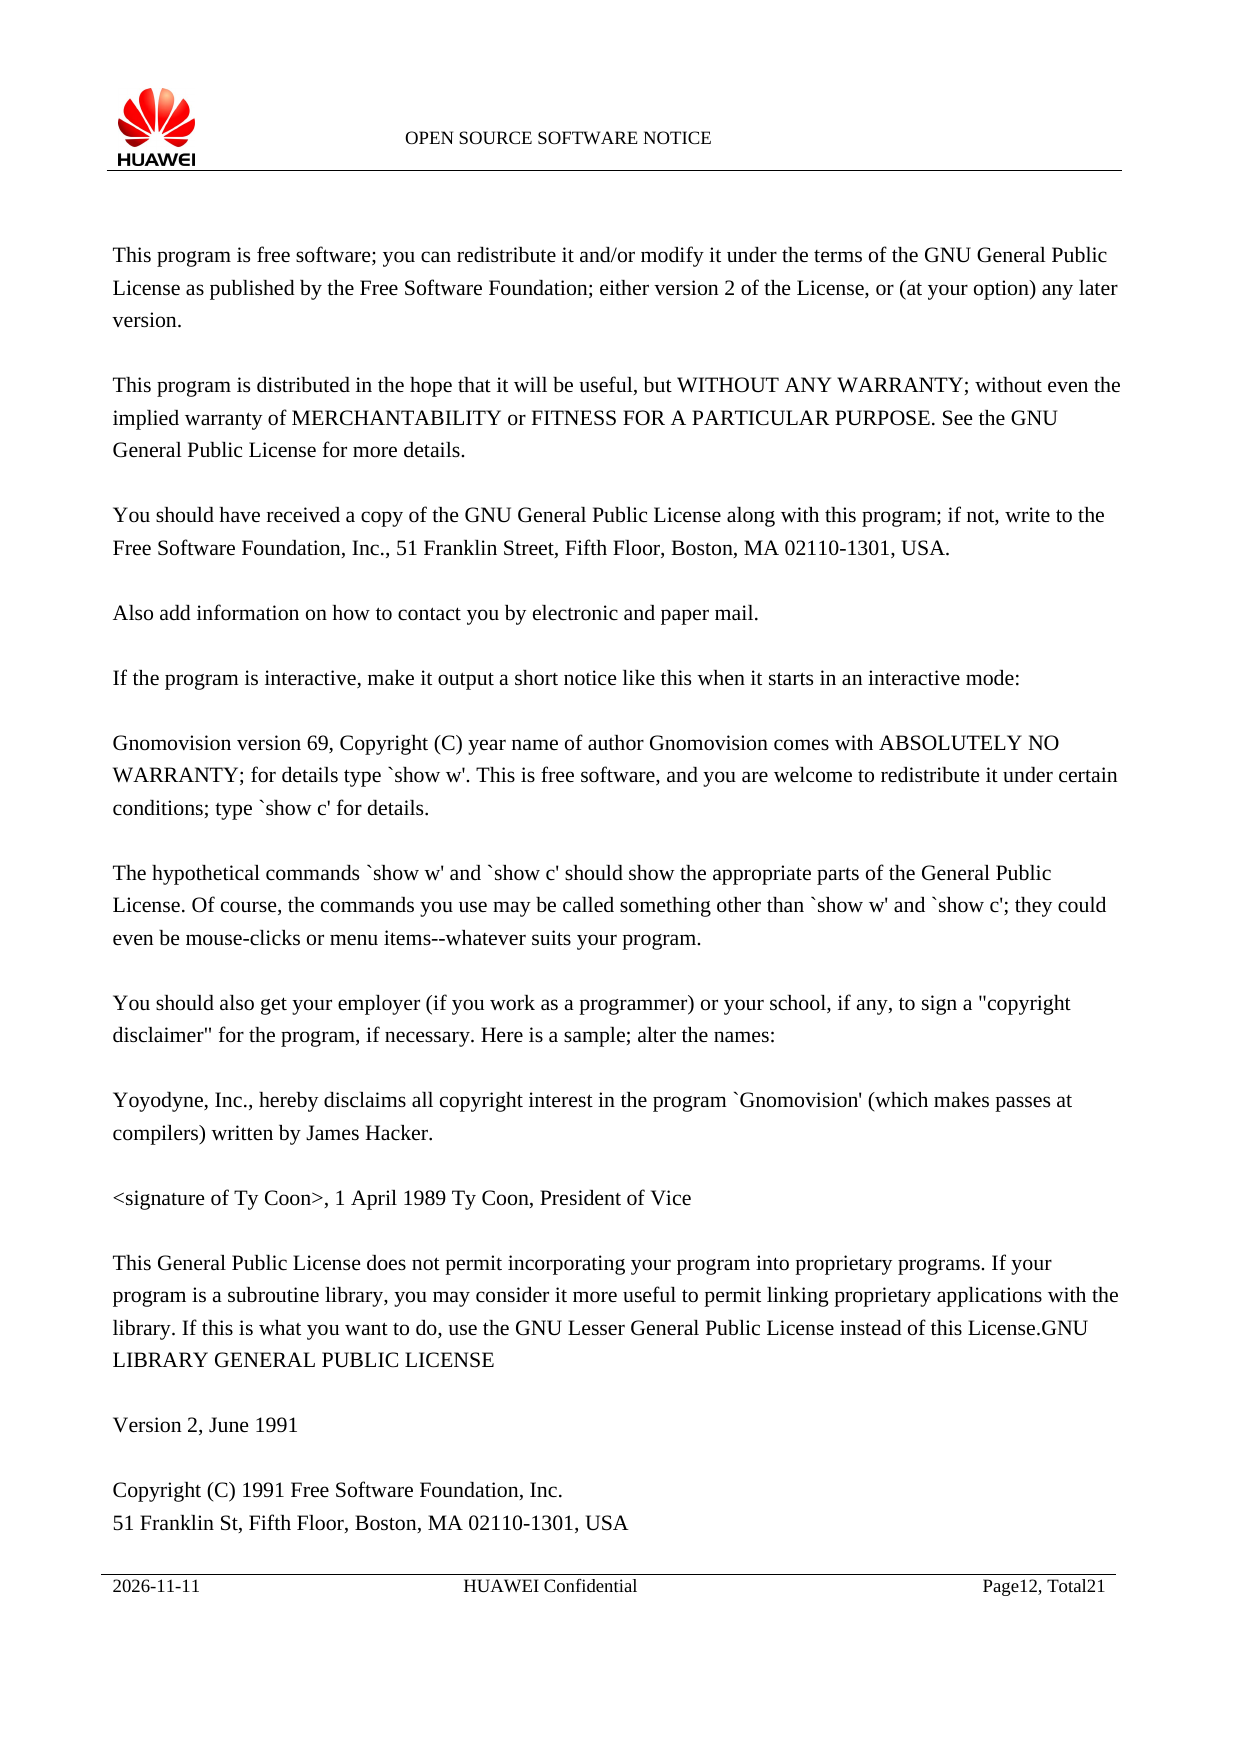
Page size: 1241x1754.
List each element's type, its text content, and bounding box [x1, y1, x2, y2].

picture [118, 88, 195, 166]
